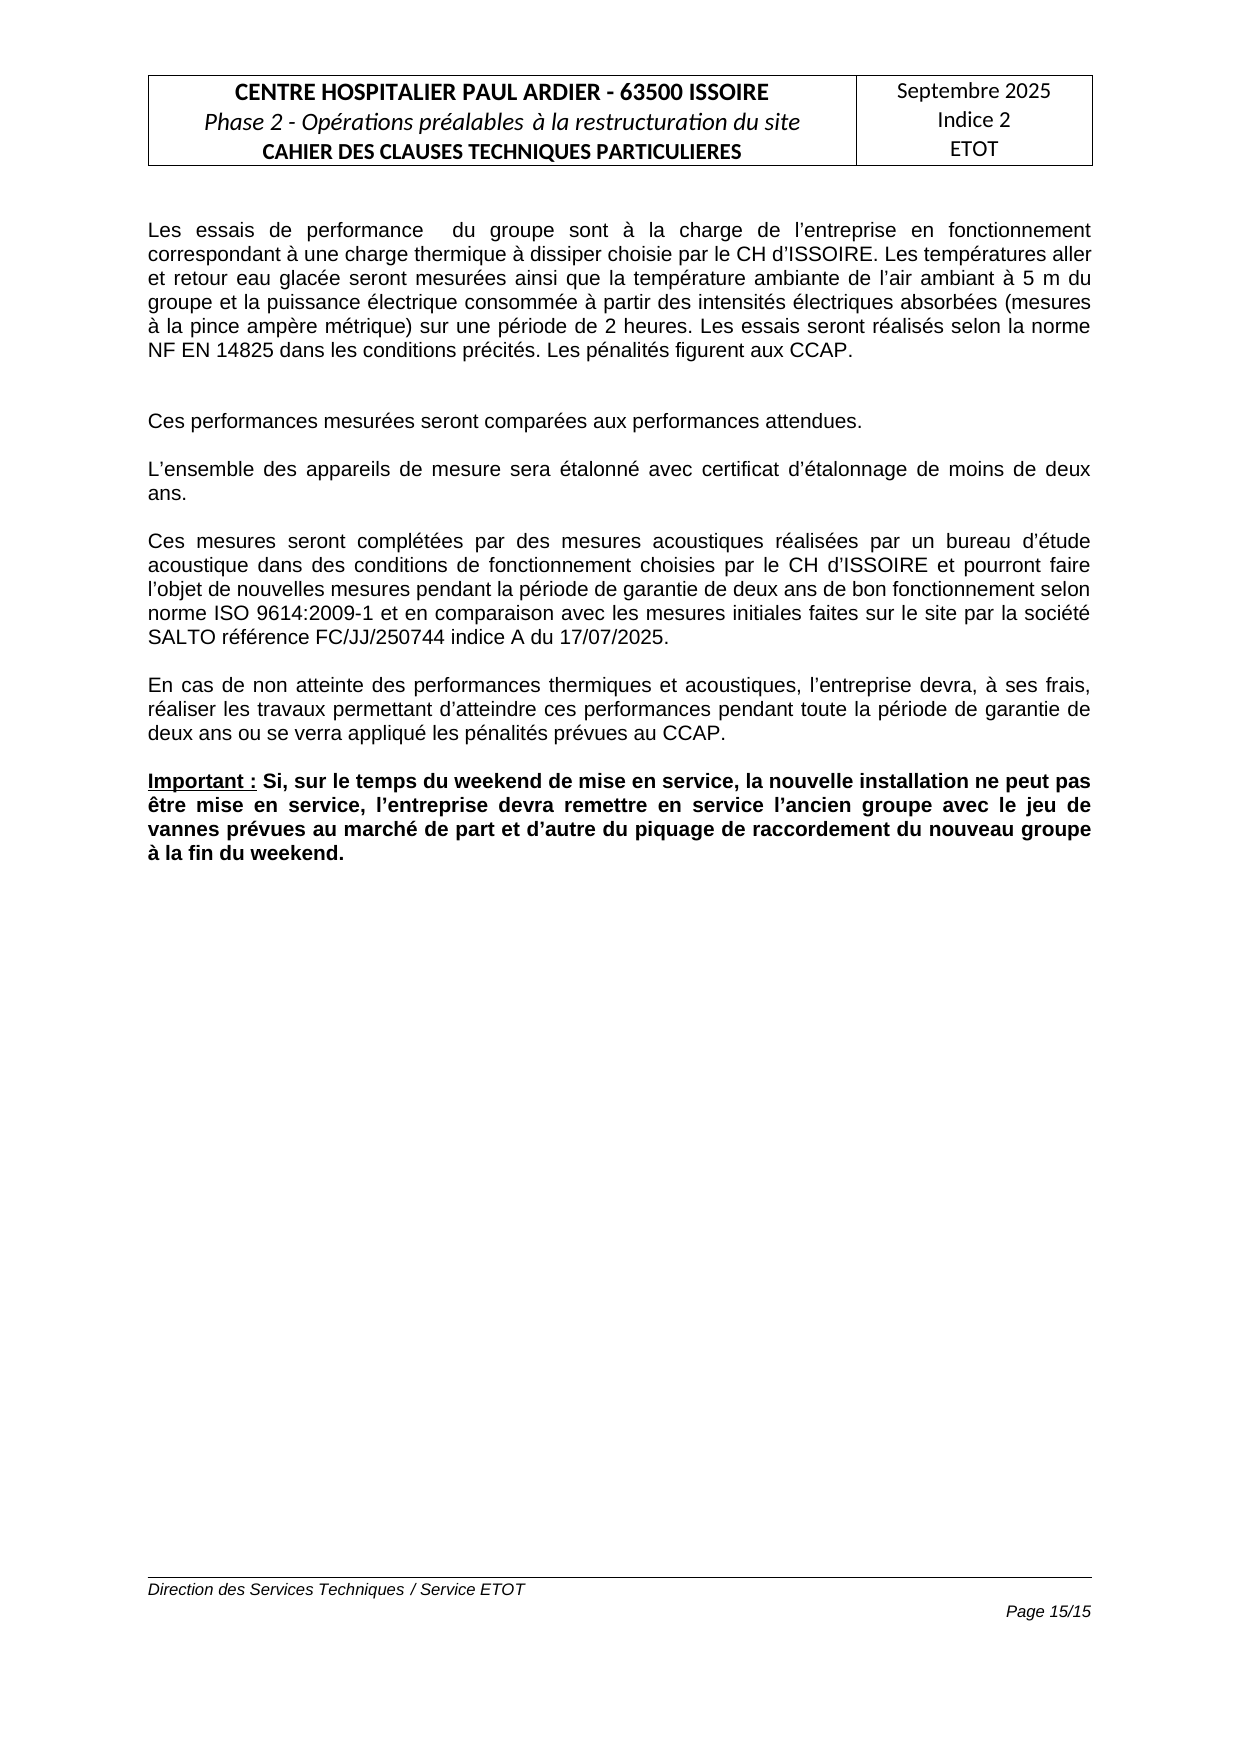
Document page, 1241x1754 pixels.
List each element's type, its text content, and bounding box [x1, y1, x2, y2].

text Les essais de performance du groupe sont à la charge de l’entreprise en fonctionnement correspondant à une charge thermique à dissiper choisie par le CH d’ISSOIRE. Les températures aller et retour eau glacée seront mesurées ainsi que la température ambiante de l’air ambiant à 5 m du groupe et la puissance électrique consommée à partir des intensités électriques absorbées (mesures à la pince ampère métrique) sur une période de 2 heures. Les essais seront réalisés selon la norme NF EN 14825 dans les conditions précités. Les pénalités figurent aux CCAP. [148, 218, 1092, 361]
text L’ensemble des appareils de mesure sera étalonné avec certificat d’étalonnage de moins de deux ans. [148, 457, 1092, 505]
text Ces performances mesurées seront comparées aux performances attendues. [148, 409, 1092, 433]
text Ces mesures seront complétées par des mesures acoustiques réalisées par un bureau d’étude acoustique dans des conditions de fonctionnement choisies par le CH d’ISSOIRE et pourront faire l’objet de nouvelles mesures pendant la période de garantie de deux ans de bon fonctionnement selon norme ISO 9614:2009-1 et en comparaison avec les mesures initiales faites sur le site par la société SALTO référence FC/JJ/250744 indice A du 17/07/2025. [148, 529, 1092, 649]
text En cas de non atteinte des performances thermiques et acoustiques, l’entreprise devra, à ses frais, réaliser les travaux permettant d’atteindre ces performances pendant toute la période de garantie de deux ans ou se verra appliqué les pénalités prévues au CCAP. [148, 673, 1092, 745]
text Important : Si, sur le temps du weekend de mise en service, la nouvelle installation ne peut pas être mise en service, l’entreprise devra remettre en service l’ancien groupe avec le jeu de vannes prévues au marché de part et d’autre du piquage de raccordement du nouveau groupe à la fin du weekend. [148, 769, 1092, 864]
